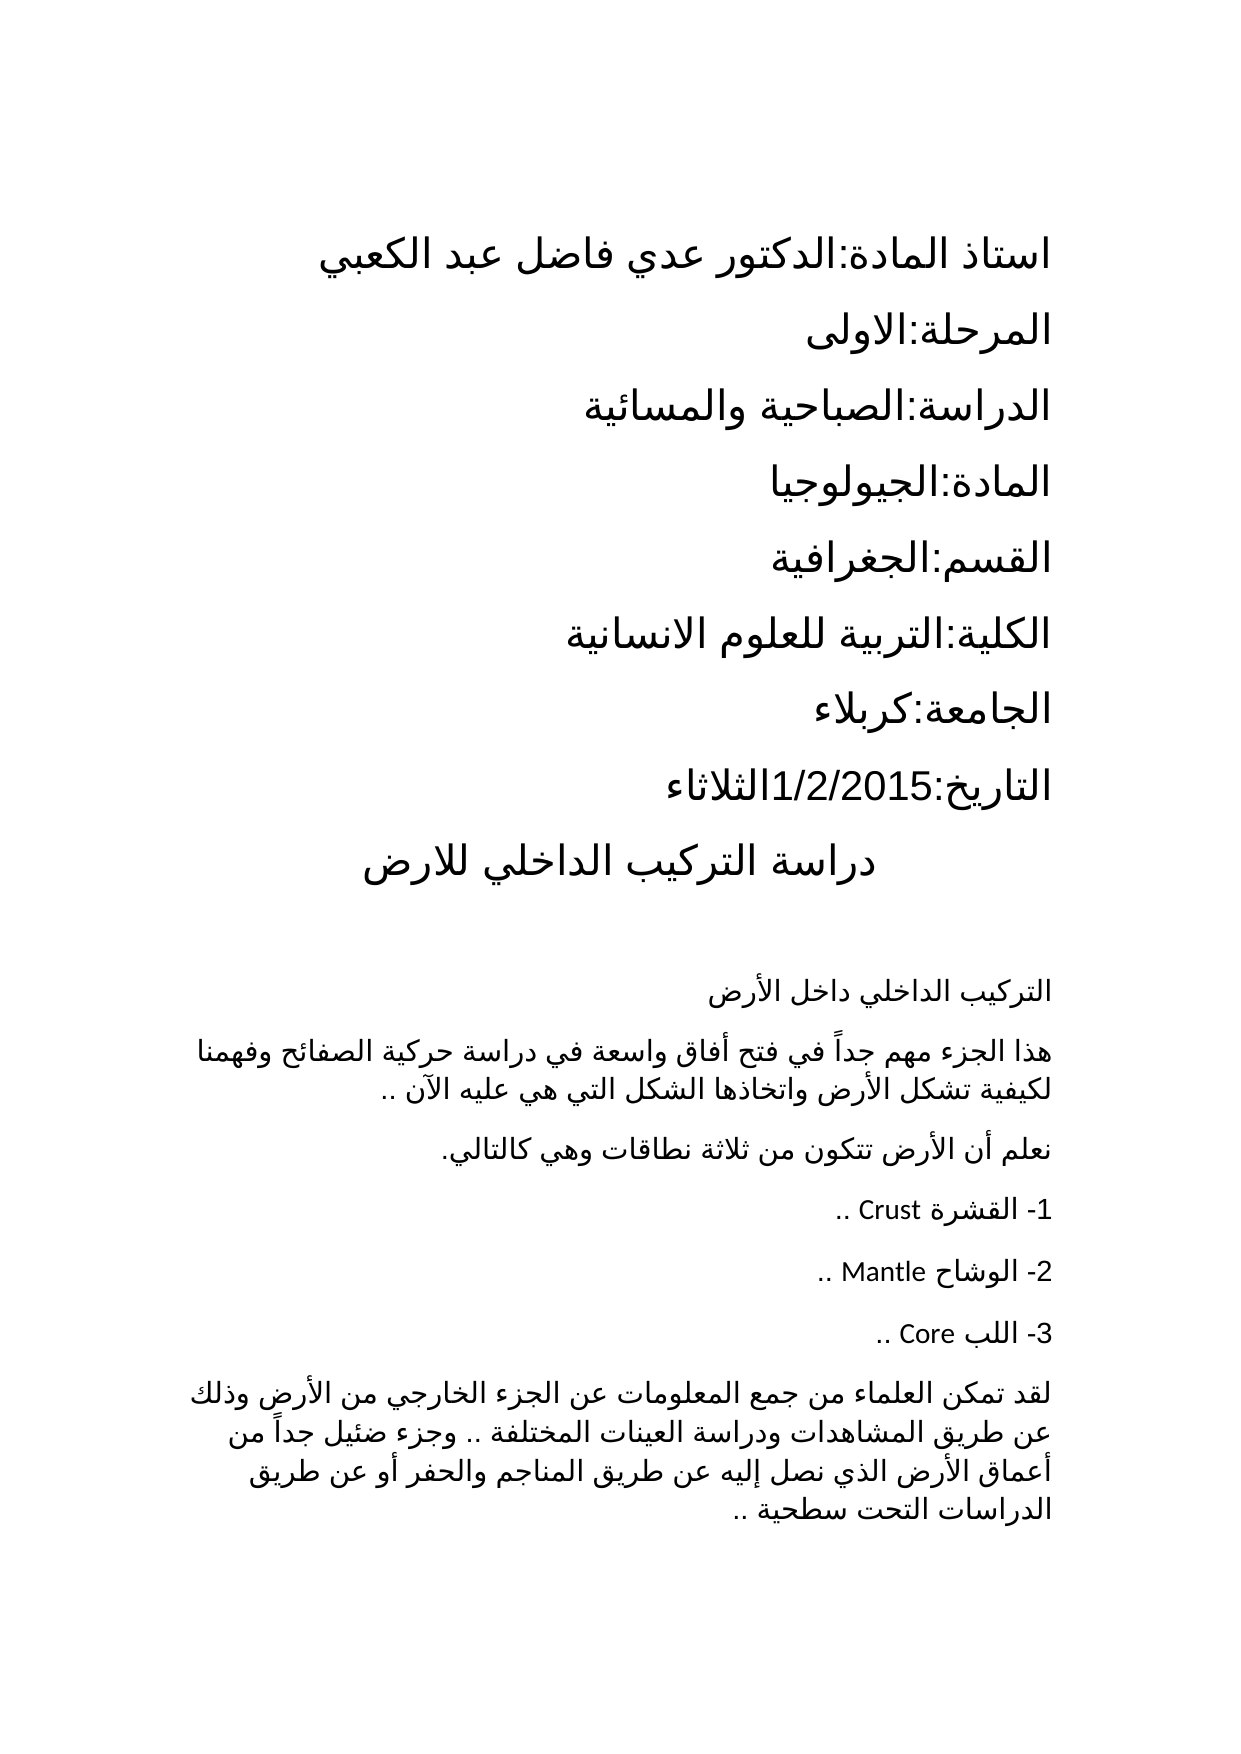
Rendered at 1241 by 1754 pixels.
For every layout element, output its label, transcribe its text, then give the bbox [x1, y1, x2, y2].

text استاذ المادة:الدكتور عدي فاضل عبد الكعبي [187, 229, 1053, 277]
text القسم:الجغرافية [187, 533, 1053, 581]
text دراسة التركيب الداخلي للارض [187, 837, 1053, 885]
text الجامعة:كربلاء [187, 685, 1053, 733]
text المرحلة:الاولى [187, 305, 1053, 353]
text الكلية:التربية للعلوم الانسانية [187, 609, 1053, 657]
text التاريخ:1/2/2015الثلاثاء [187, 761, 1053, 809]
text التركيب الداخلي داخل الأرض [187, 974, 1053, 1008]
text المادة:الجيولوجيا [187, 457, 1053, 505]
text نعلم أن الأرض تتكون من ثلاثة نطاقات وهي كالتالي. [187, 1132, 1053, 1165]
text 1- القشرة Crust .. [187, 1191, 1053, 1227]
text 3- اللب Core .. [187, 1315, 1053, 1350]
text الدراسة:الصباحية والمسائية [187, 381, 1053, 429]
text لقد تمكن العلماء من جمع المعلومات عن الجزء الخارجي من الأرض وذلك عن طريق المشاهدات ودراسة العينات المختلفة .. وجزء ضئيل جداً من أعماق الأرض الذي نصل إليه عن طريق المناجم والحفر أو عن طريق الدراسات التحت سطحية .. [187, 1376, 1053, 1526]
text هذا الجزء مهم جداً في فتح أفاق واسعة في دراسة حركية الصفائح وفهمنا لكيفية تشكل الأرض واتخاذها الشكل التي هي عليه الآن .. [187, 1034, 1053, 1106]
text 2- الوشاح Mantle .. [187, 1253, 1053, 1288]
